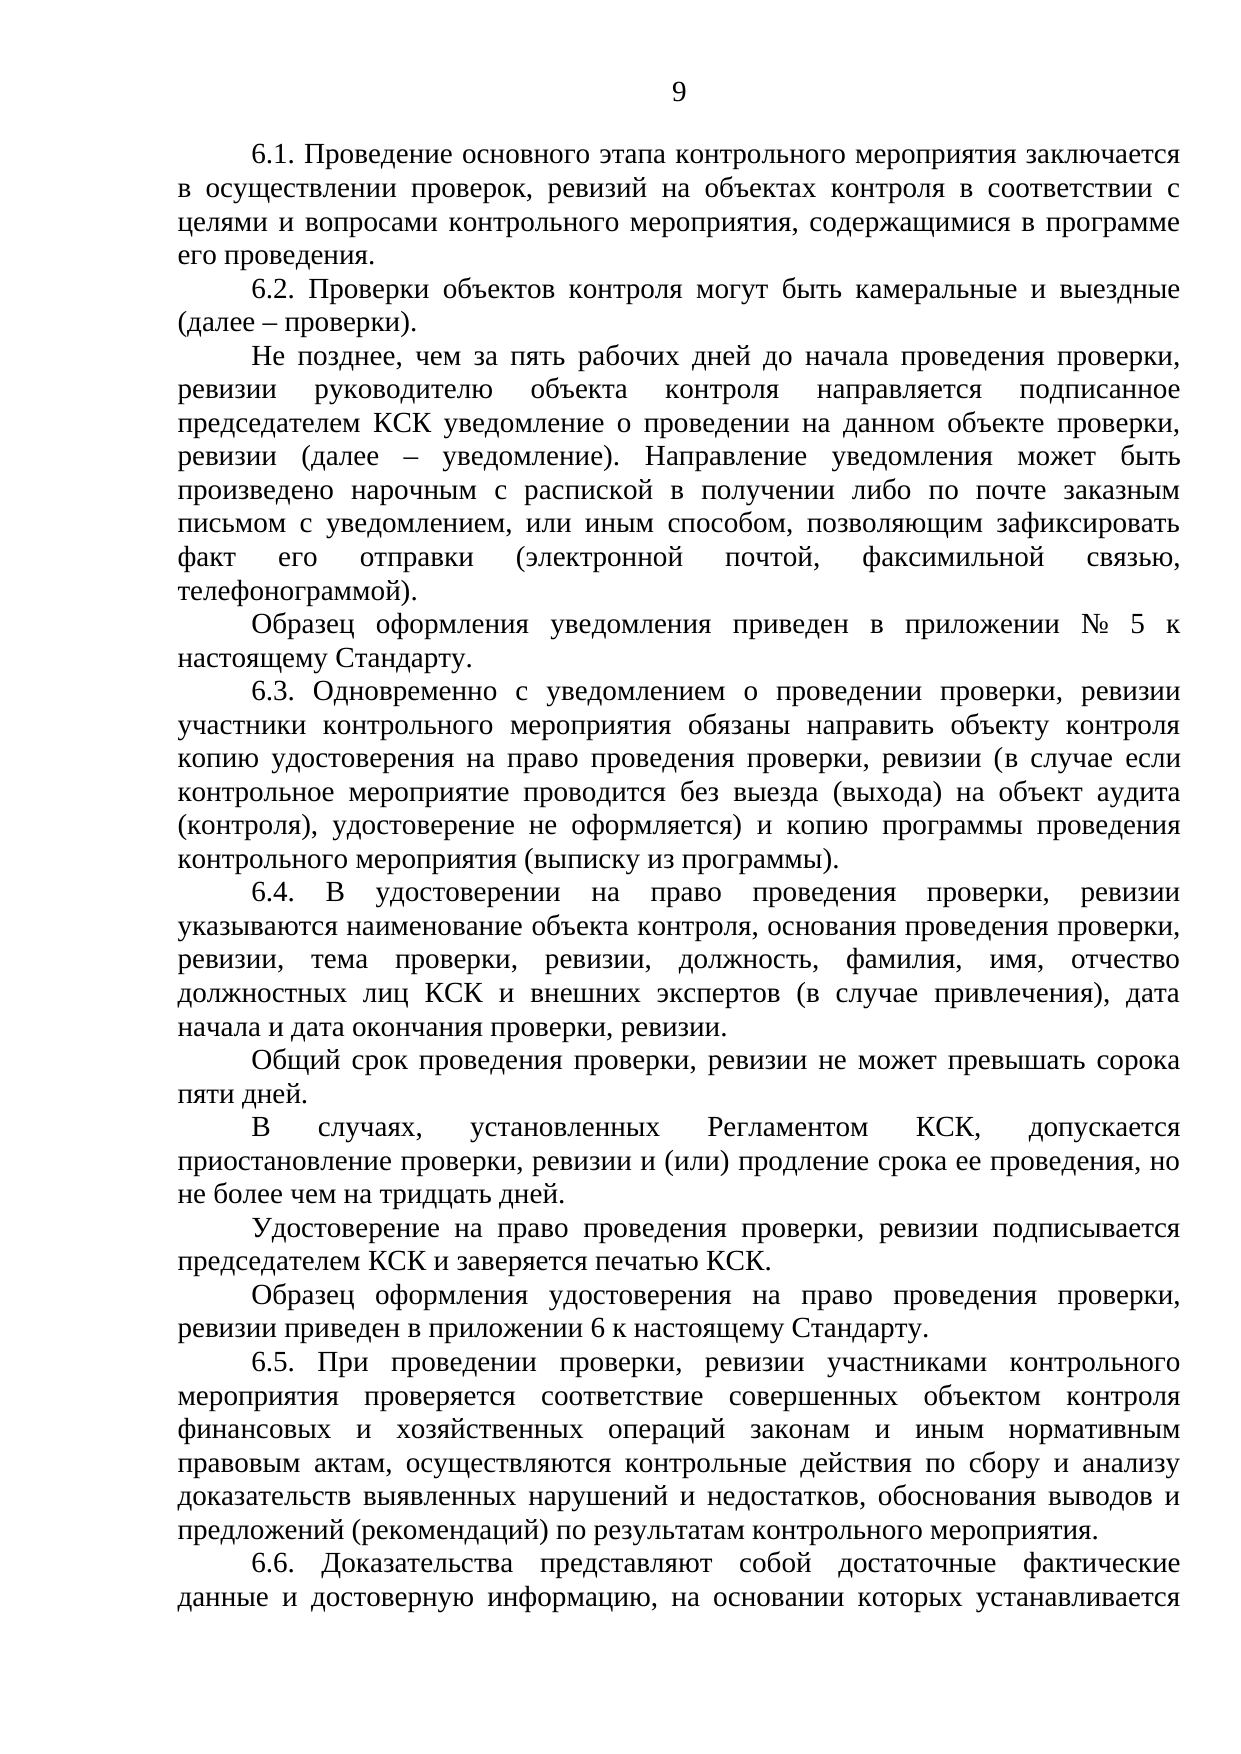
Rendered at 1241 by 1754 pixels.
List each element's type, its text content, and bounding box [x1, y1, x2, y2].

text Не позднее, чем за пять рабочих дней до начала проведения проверки, ревизии руководителю объекта контроля направляется подписанное председателем КСК уведомление о проведении на данном объекте проверки, ревизии (далее – уведомление). Направление уведомления может быть произведено нарочным с распиской в получении либо по почте заказным письмом с уведомлением, или иным способом, позволяющим зафиксировать факт его отправки (электронной почтой, факсимильной связью, телефонограммой). [177, 338, 1181, 606]
text 6.5. При проведении проверки, ревизии участниками контрольного мероприятия проверяется соответствие совершенных объектом контроля финансовых и хозяйственных операций законам и иным нормативным правовым актам, осуществляются контрольные действия по сбору и анализу доказательств выявленных нарушений и недостатков, обоснования выводов и предложений (рекомендаций) по результатам контрольного мероприятия. [177, 1344, 1181, 1545]
text Образец оформления удостоверения на право проведения проверки, ревизии приведен в приложении 6 к настоящему Стандарту. [177, 1277, 1181, 1344]
text 6.2. Проверки объектов контроля могут быть камеральные и выездные (далее – проверки). [177, 271, 1181, 338]
text Удостоверение на право проведения проверки, ревизии подписывается председателем КСК и заверяется печатью КСК. [177, 1210, 1181, 1277]
text Образец оформления уведомления приведен в приложении № 5 к настоящему Стандарту. [177, 606, 1181, 673]
text В случаях, установленных Регламентом КСК, допускается приостановление проверки, ревизии и (или) продление срока ее проведения, но не более чем на тридцать дней. [177, 1109, 1181, 1210]
text Общий срок проведения проверки, ревизии не может превышать сорока пяти дней. [177, 1042, 1181, 1109]
text 6.3. Одновременно с уведомлением о проведении проверки, ревизии участники контрольного мероприятия обязаны направить объекту контроля копию удостоверения на право проведения проверки, ревизии (в случае если контрольное мероприятие проводится без выезда (выхода) на объект аудита (контроля), удостоверение не оформляется) и копию программы проведения контрольного мероприятия (выписку из программы). [177, 673, 1181, 874]
text 6.4. В удостоверении на право проведения проверки, ревизии указываются наименование объекта контроля, основания проведения проверки, ревизии, тема проверки, ревизии, должность, фамилия, имя, отчество должностных лиц КСК и внешних экспертов (в случае привлечения), дата начала и дата окончания проверки, ревизии. [177, 874, 1181, 1042]
text 6.1. Проведение основного этапа контрольного мероприятия заключается в осуществлении проверок, ревизий на объектах контроля в соответствии с целями и вопросами контрольного мероприятия, содержащимися в программе его проведения. [177, 137, 1181, 271]
